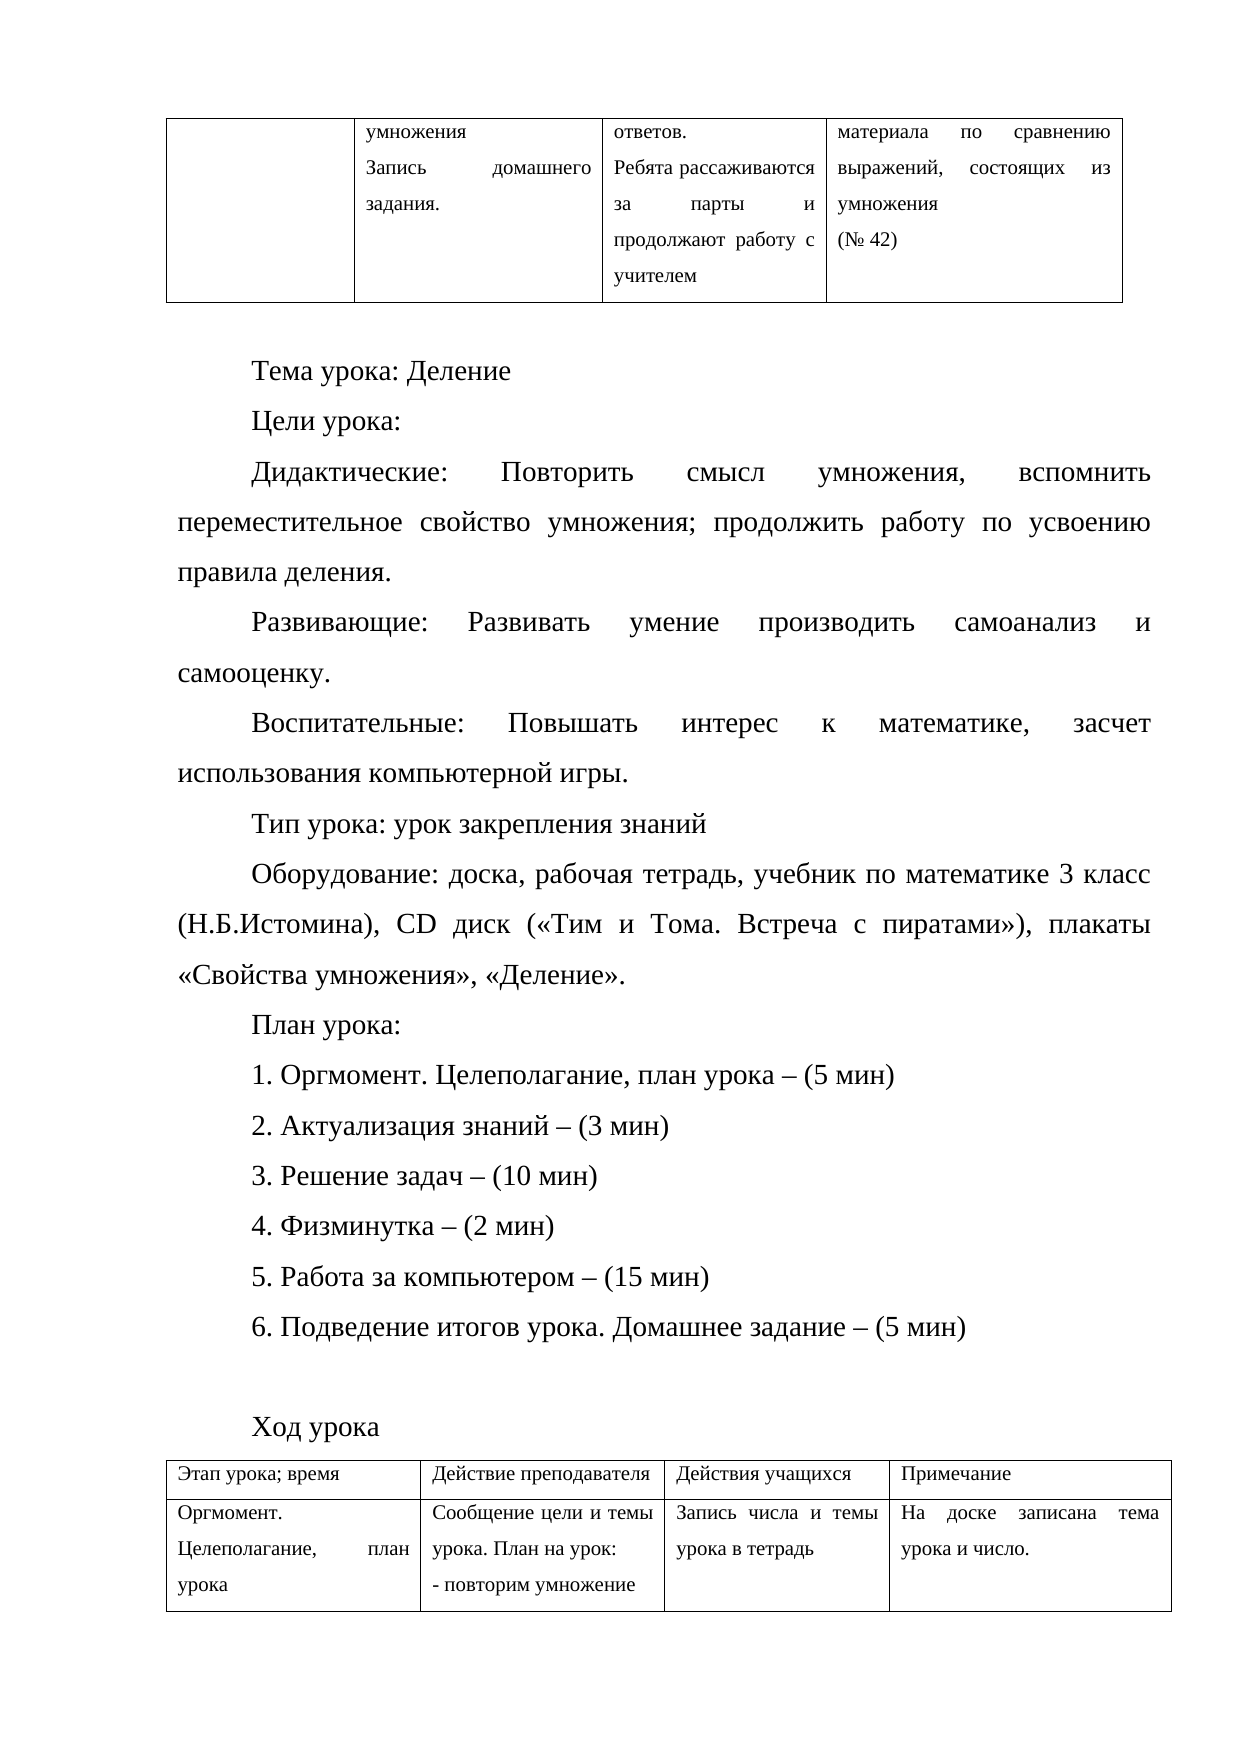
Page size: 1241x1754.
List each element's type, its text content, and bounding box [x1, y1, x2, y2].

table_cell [355, 119, 602, 302]
text Тема урока: Деление [177, 353, 1152, 387]
text Воспитательные: Повышать интерес к математике, засчет использования компьютерной игры. [177, 705, 1152, 789]
text 2. Актуализация знаний – (3 мин) [177, 1108, 1152, 1141]
table_header Действие преподавателя [421, 1461, 664, 1499]
text Тип урока: урок закрепления знаний [177, 806, 1152, 839]
table_header Примечание [890, 1461, 1171, 1499]
table_header Этап урока; время [167, 1461, 420, 1499]
text План урока: [177, 1007, 1152, 1041]
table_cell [890, 1500, 1171, 1611]
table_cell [603, 119, 826, 302]
text Оборудование: доска, рабочая тетрадь, учебник по математике 3 класс (Н.Б.Истомина), CD диск («Тим и Тома. Встреча с пиратами»), плакаты «Свойства умножения», «Деление». [177, 856, 1152, 990]
text 4. Физминутка – (2 мин) [177, 1208, 1152, 1242]
text Ход урока [177, 1409, 1152, 1443]
text 6. Подведение итогов урока. Домашнее задание – (5 мин) [177, 1309, 1152, 1342]
text Развивающие: Развивать умение производить самоанализ и самооценку. [177, 604, 1152, 688]
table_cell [827, 119, 1122, 302]
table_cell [167, 119, 354, 302]
text 5. Работа за компьютером – (15 мин) [177, 1259, 1152, 1292]
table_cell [421, 1500, 664, 1611]
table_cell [167, 1500, 420, 1611]
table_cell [665, 1500, 889, 1611]
text Цели урока: [177, 403, 1152, 437]
text 1. Оргмомент. Целеполагание, план урока – (5 мин) [177, 1057, 1152, 1091]
text 3. Решение задач – (10 мин) [177, 1158, 1152, 1192]
text Дидактические: Повторить смысл умножения, вспомнить переместительное свойство умножения; продолжить работу по усвоению правила деления. [177, 454, 1152, 588]
table_header Действия учащихся [665, 1461, 889, 1499]
